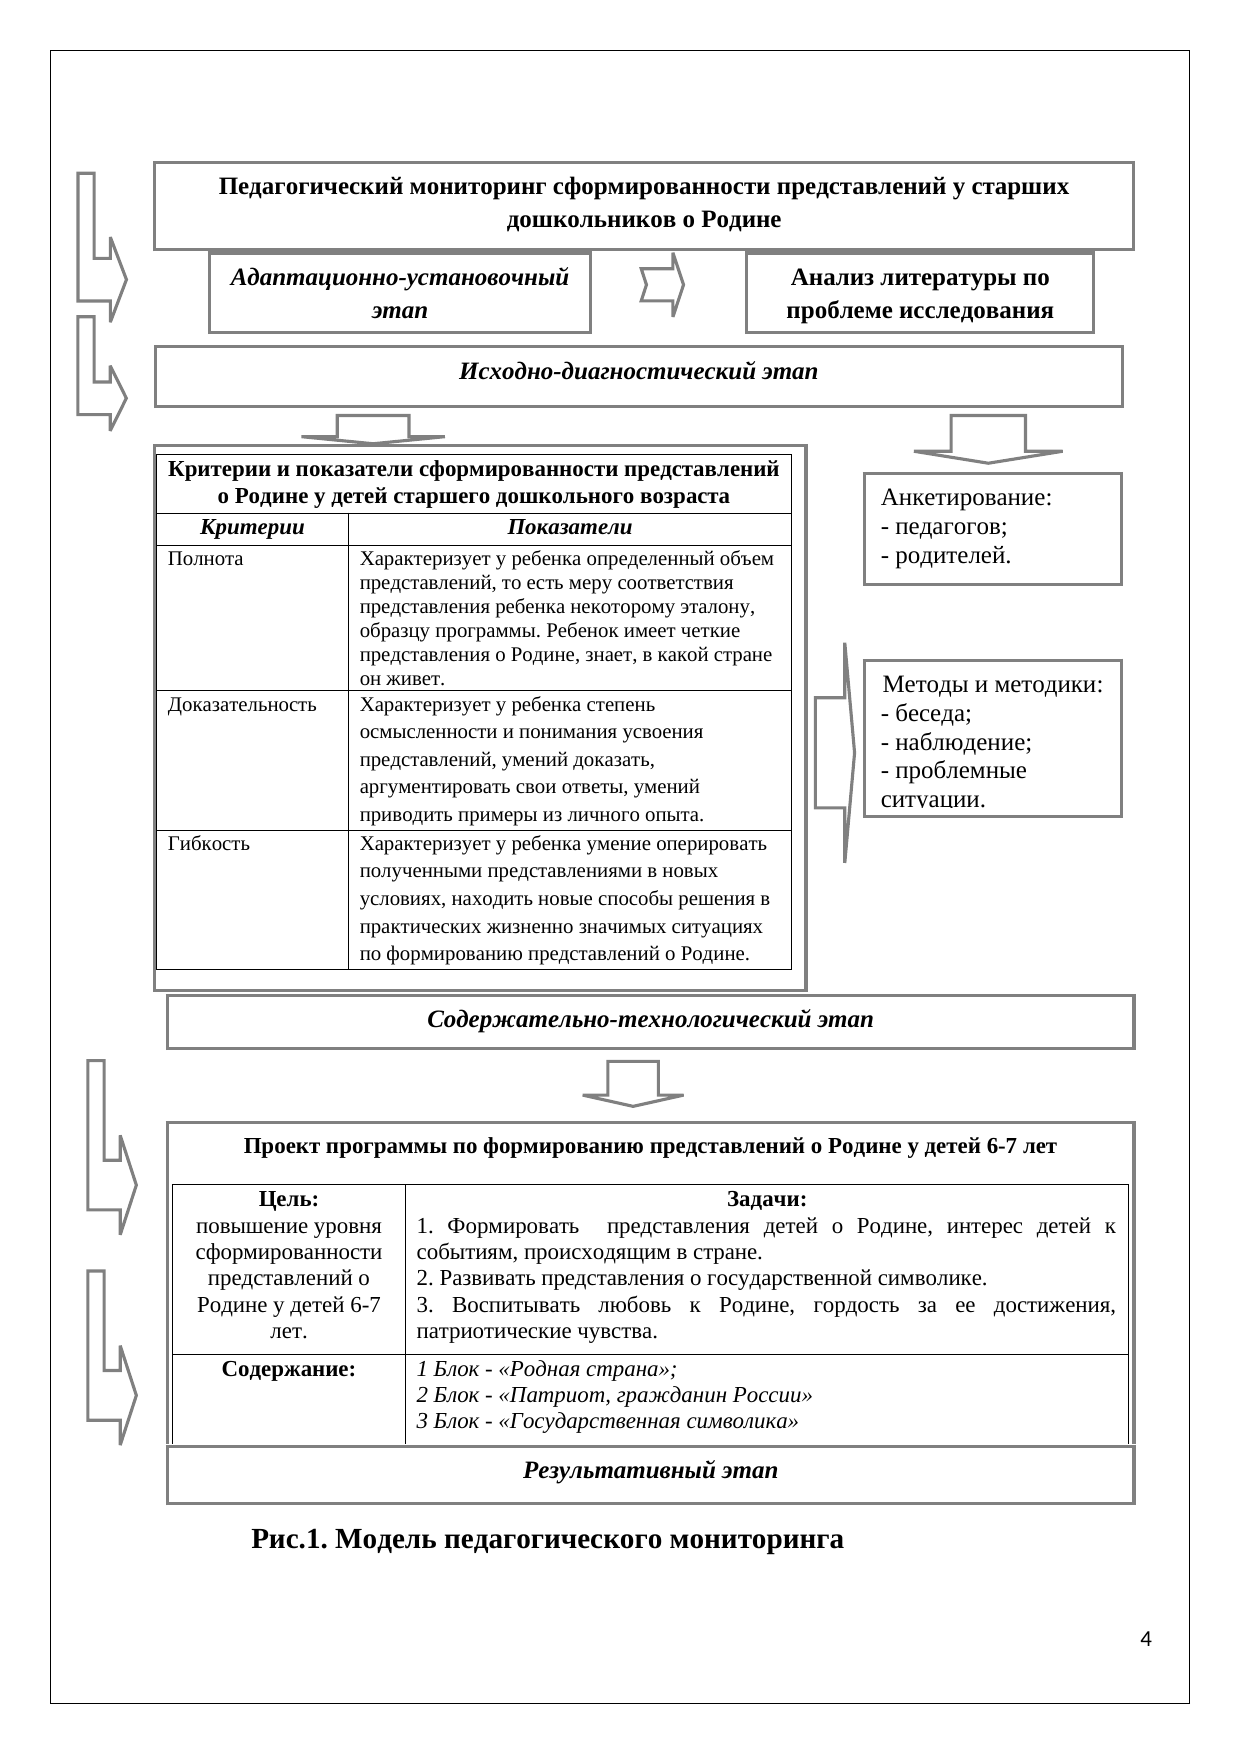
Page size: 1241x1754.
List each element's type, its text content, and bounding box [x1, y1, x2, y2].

text Рис.1. Модель педагогического мониторинга [177, 1521, 1152, 1555]
